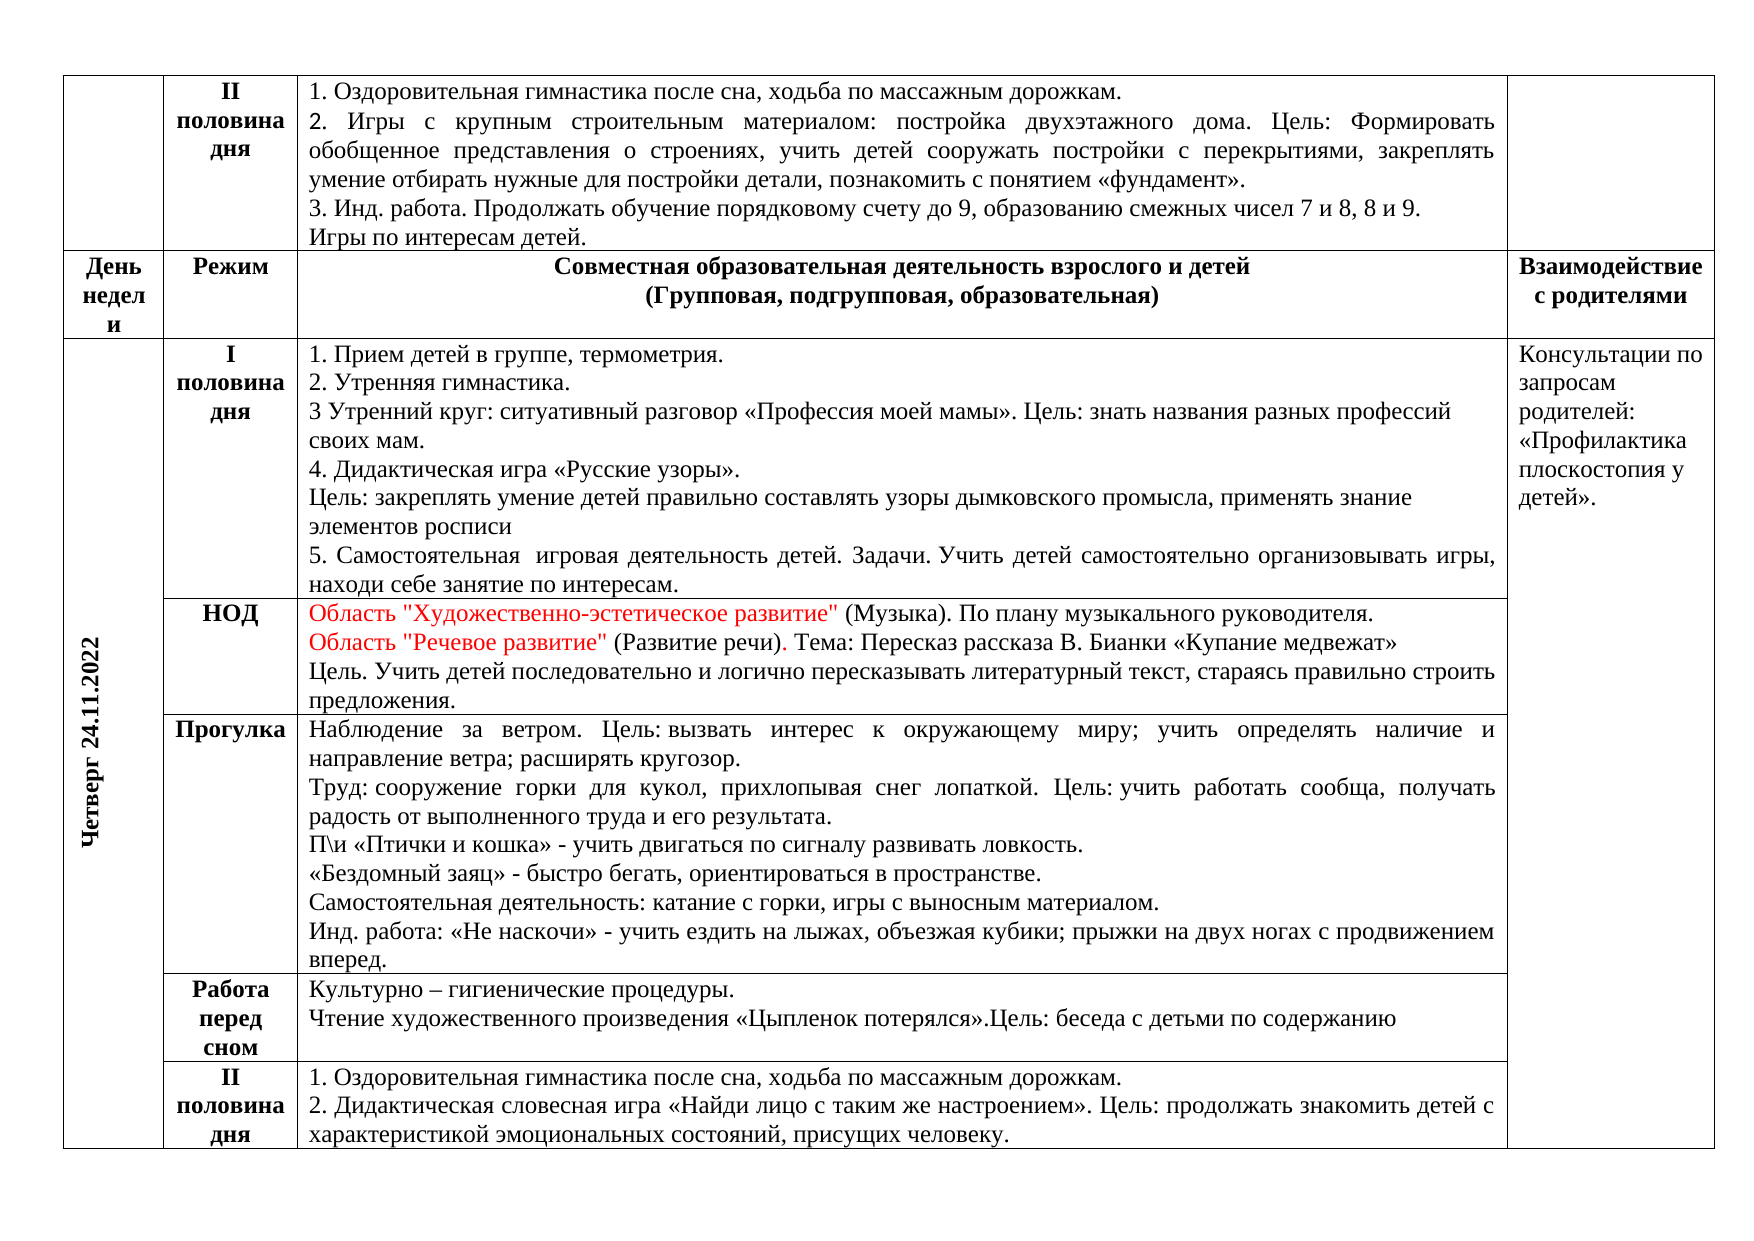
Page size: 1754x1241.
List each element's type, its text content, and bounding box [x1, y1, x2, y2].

table_cell 1. Оздоровительная гимнастика после сна, ходьба по массажным дорожкам. 2. Игры с крупным строительным материалом: постройка двухэтажного дома. Цель: Формировать обобщенное представления о строениях, учить детей сооружать постройки с перекрытиями, закреплять умение отбирать нужные для постройки детали, познакомить с понятием «фундамент». 3. Инд. работа. Продолжать обучение порядковому счету до 9, образованию смежных чисел 7 и 8, 8 и 9. Игры по интересам детей. [298, 76, 1507, 250]
table_cell 1. Прием детей в группе, термометрия. 2. Утренняя гимнастика. 3 Утренний круг: ситуативный разговор «Профессия моей мамы». Цель: знать названия разных профессий своих мам. 4. Дидактическая игра «Русские узоры». Цель: закреплять умение детей правильно составлять узоры дымковского промысла, применять знание элементов росписи 5. Самостоятельная игровая деятельность детей. Задачи. Учить детей самостоятельно организовывать игры, находи себе занятие по интересам. [298, 339, 1507, 597]
table_cell Наблюдение за ветром. Цель: вызвать интерес к окружающему миру; учить определять наличие и направление ветра; расширять кругозор. Труд: сооружение горки для кукол, прихлопывая снег лопаткой. Цель: учить работать сообща, получать радость от выполненного труда и его результата. П\и «Птички и кошка» - учить двигаться по сигналу развивать ловкость. «Бездомный заяц» - быстро бегать, ориентироваться в пространстве. Самостоятельная деятельность: катание с горки, игры с выносным материалом. Инд. работа: «Не наскочи» - учить ездить на лыжах, объезжая кубики; прыжки на двух ногах с продвижением вперед. [298, 715, 1507, 973]
table_cell НОД [164, 599, 297, 713]
table_cell Режим [164, 251, 297, 338]
table_cell Четверг 24.11.2022 [64, 339, 163, 1148]
table_cell День недели [64, 251, 163, 338]
table_cell Прогулка [164, 715, 297, 973]
table_cell Совместная образовательная деятельность взрослого и детей (Групповая, подгрупповая, образовательная) [298, 251, 1507, 338]
table_cell Область "Художественно-эстетическое развитие" (Музыка). По плану музыкального руководителя. Область "Речевое развитие" (Развитие речи). Тема: Пересказ рассказа В. Бианки «Купание медвежат» Цель. Учить детей последовательно и логично пересказывать литературный текст, стараясь правильно строить предложения. [298, 599, 1507, 713]
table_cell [298, 1062, 1507, 1148]
table_cell Культурно – гигиенические процедуры. Чтение художественного произведения «Цыпленок потерялся».Цель: беседа с детьми по содержанию [298, 974, 1507, 1061]
table_cell II половина дня [164, 76, 297, 250]
table_cell I половина дня [164, 339, 297, 597]
table_cell Взаимодействие с родителями [1508, 251, 1714, 338]
table_cell II половина дня [164, 1062, 297, 1148]
table_cell Консультации по запросам родителей: «Профилактика плоскостопия у детей». [1508, 339, 1714, 1148]
table_cell Работа перед сном [164, 974, 297, 1061]
